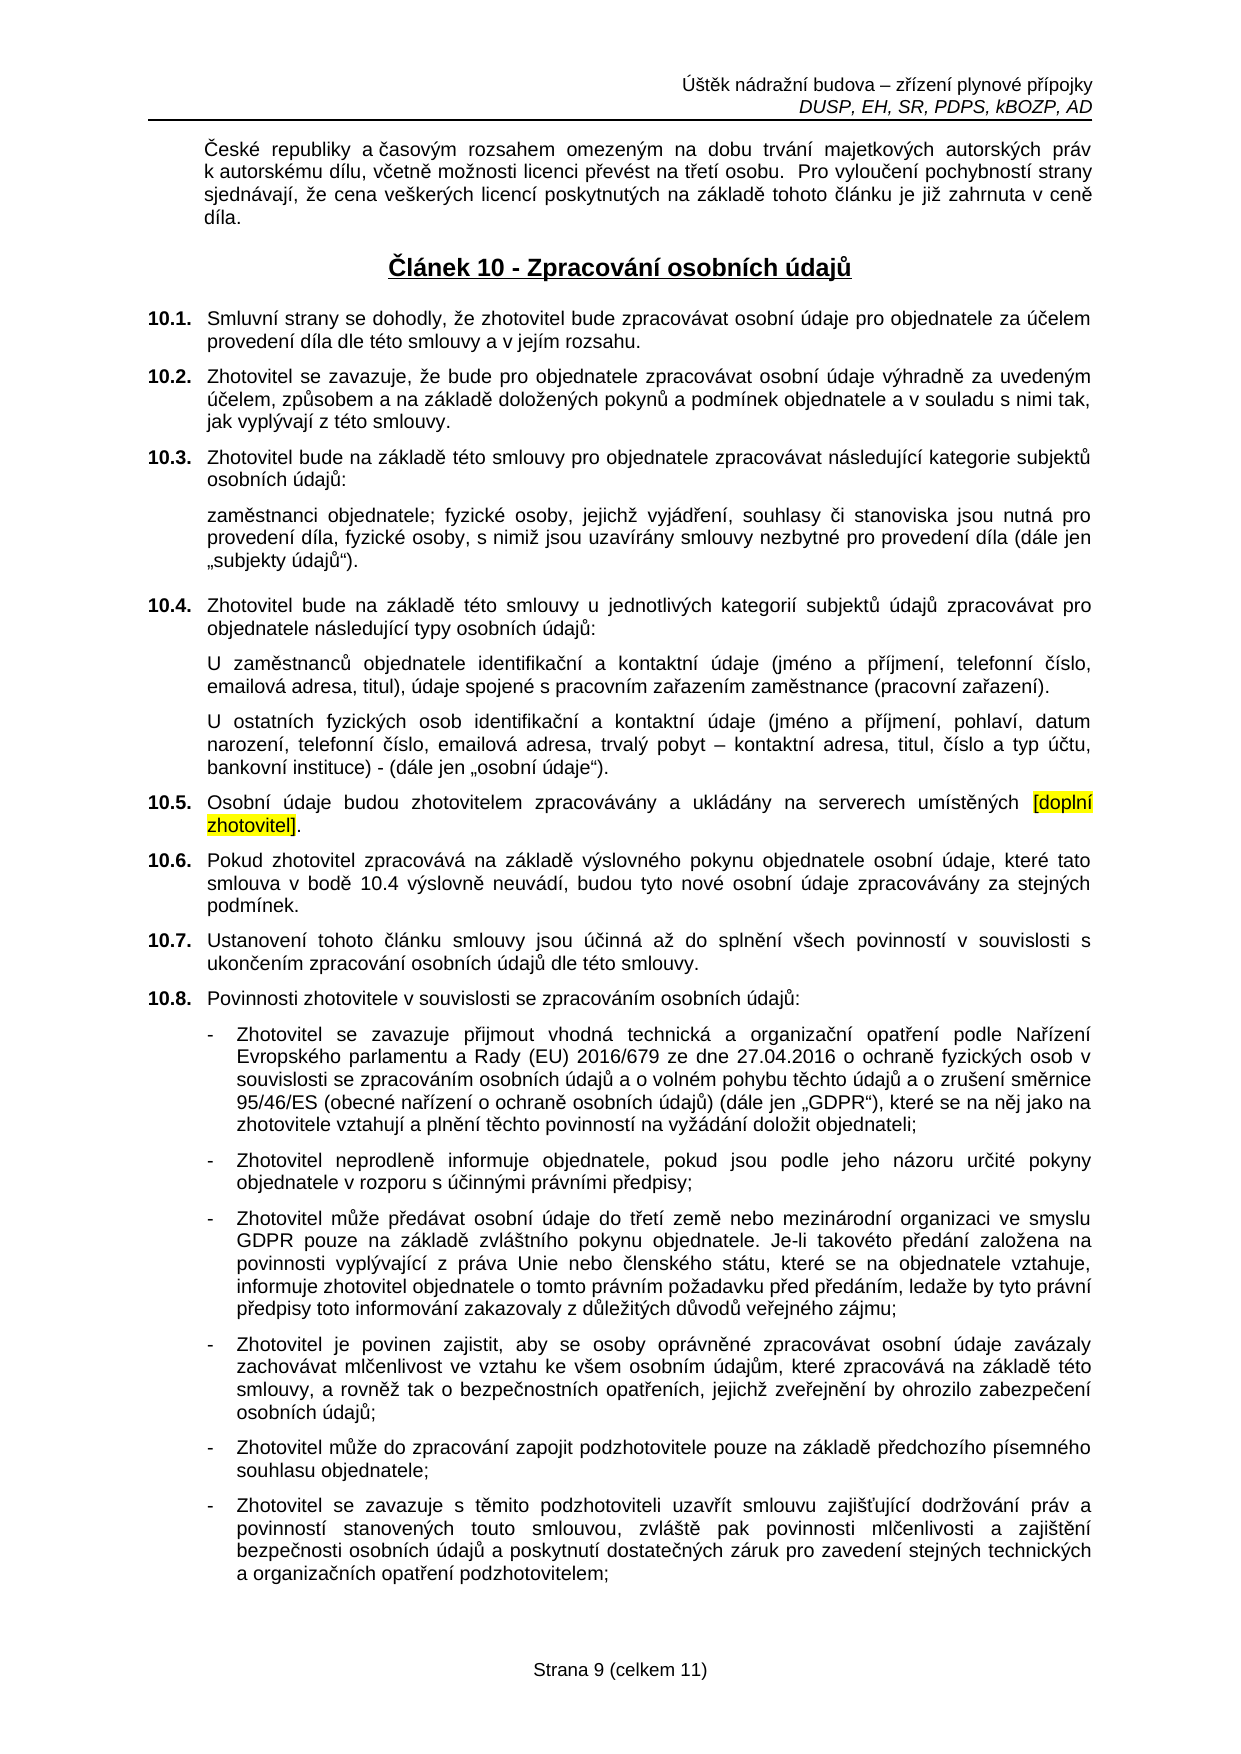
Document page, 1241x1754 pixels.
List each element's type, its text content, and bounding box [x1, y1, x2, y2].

text 10.8. Povinnosti zhotovitele v souvislosti se zpracováním osobních údajů: [148, 987, 1092, 1010]
text - Zhotovitel může předávat osobní údaje do třetí země nebo mezinárodní organizaci ve smyslu GDPR pouze na základě zvláštního pokynu objednatele. Je-li takovéto předání založena na povinnosti vyplývající z práva Unie nebo členského státu, které se na objednatele vztahuje, informuje zhotovitel objednatele o tomto právním požadavku před předáním, ledaže by tyto právní předpisy toto informování zakazovaly z důležitých důvodů veřejného zájmu; [207, 1206, 1092, 1320]
text 10.7. Ustanovení tohoto článku smlouvy jsou účinná až do splnění všech povinností v souvislosti s ukončením zpracování osobních údajů dle této smlouvy. [148, 929, 1092, 975]
text - Zhotovitel se zavazuje s těmito podzhotoviteli uzavřít smlouvu zajišťující dodržování práv a povinností stanovených touto smlouvou, zvláště pak povinnosti mlčenlivosti a zajištění bezpečnosti osobních údajů a poskytnutí dostatečných záruk pro zavedení stejných technických a organizačních opatření podzhotovitelem; [207, 1494, 1092, 1584]
text zaměstnanci objednatele; fyzické osoby, jejichž vyjádření, souhlasy či stanoviska jsou nutná pro provedení díla, fyzické osoby, s nimiž jsou uzavírány smlouvy nezbytné pro provedení díla (dále jen „subjekty údajů“). [207, 503, 1092, 572]
text - Zhotovitel je povinen zajistit, aby se osoby oprávněné zpracovávat osobní údaje zavázaly zachovávat mlčenlivost ve vztahu ke všem osobním údajům, které zpracovává na základě této smlouvy, a rovněž tak o bezpečnostních opatřeních, jejichž zveřejnění by ohrozilo zabezpečení osobních údajů; [207, 1332, 1092, 1423]
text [148, 137, 1092, 228]
text 10.2. Zhotovitel se zavazuje, že bude pro objednatele zpracovávat osobní údaje výhradně za uvedeným účelem, způsobem a na základě doložených pokynů a podmínek objednatele a v souladu s nimi tak, jak vyplývají z této smlouvy. [148, 365, 1092, 433]
subtitle Článek 10 - Zpracování osobních údajů [148, 253, 1092, 282]
text 10.1. Smluvní strany se dohodly, že zhotovitel bude zpracovávat osobní údaje pro objednatele za účelem provedení díla dle této smlouvy a v jejím rozsahu. [148, 307, 1092, 352]
text U ostatních fyzických osob identifikační a kontaktní údaje (jméno a příjmení, pohlaví, datum narození, telefonní číslo, emailová adresa, trvalý pobyt – kontaktní adresa, titul, číslo a typ účtu, bankovní instituce) - (dále jen „osobní údaje“). [207, 710, 1092, 778]
text 10.5. Osobní údaje budou zhotovitelem zpracovávány a ukládány na serverech umístěných [doplní zhotovitel]. [148, 791, 1092, 836]
text U zaměstnanců objednatele identifikační a kontaktní údaje (jméno a příjmení, telefonní číslo, emailová adresa, titul), údaje spojené s pracovním zařazením zaměstnance (pracovní zařazení). [207, 652, 1092, 698]
text 10.6. Pokud zhotovitel zpracovává na základě výslovného pokynu objednatele osobní údaje, které tato smlouva v bodě 10.4 výslovně neuvádí, budou tyto nové osobní údaje zpracovávány za stejných podmínek. [148, 849, 1092, 917]
text - Zhotovitel neprodleně informuje objednatele, pokud jsou podle jeho názoru určité pokyny objednatele v rozporu s účinnými právními předpisy; [207, 1148, 1092, 1194]
text - Zhotovitel se zavazuje přijmout vhodná technická a organizační opatření podle Nařízení Evropského parlamentu a Rady (EU) 2016/679 ze dne 27.04.2016 o ochraně fyzických osob v souvislosti se zpracováním osobních údajů a o volném pohybu těchto údajů a o zrušení směrnice 95/46/ES (obecné nařízení o ochraně osobních údajů) (dále jen „GDPR“), které se na něj jako na zhotovitele vztahují a plnění těchto povinností na vyžádání doložit objednateli; [207, 1022, 1092, 1136]
text - Zhotovitel může do zpracování zapojit podzhotovitele pouze na základě předchozího písemného souhlasu objednatele; [207, 1436, 1092, 1481]
text 10.4. Zhotovitel bude na základě této smlouvy u jednotlivých kategorií subjektů údajů zpracovávat pro objednatele následující typy osobních údajů: [148, 594, 1092, 640]
text 10.3. Zhotovitel bude na základě této smlouvy pro objednatele zpracovávat následující kategorie subjektů osobních údajů: [148, 446, 1092, 491]
